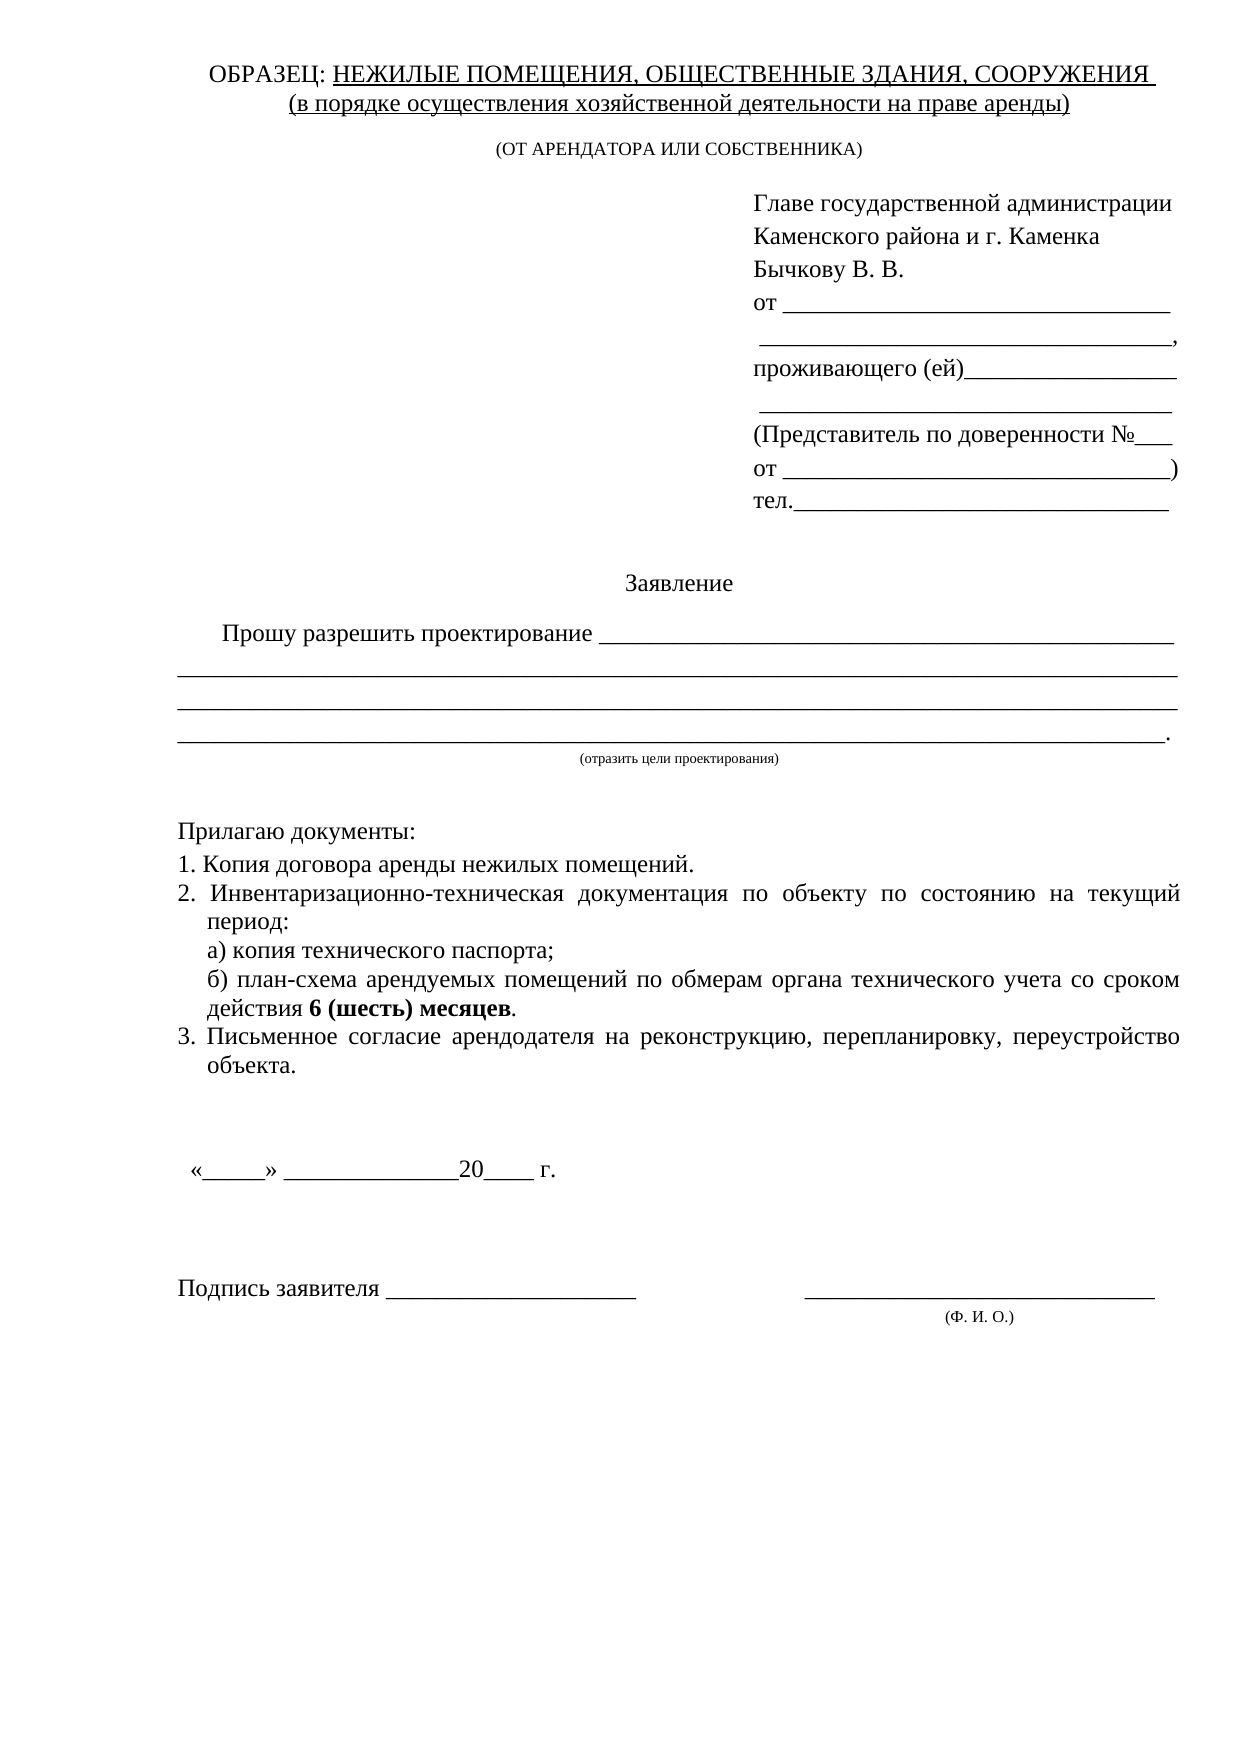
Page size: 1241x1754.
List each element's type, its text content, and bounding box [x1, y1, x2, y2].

text проживающего (ей)_________________ [177, 353, 1181, 382]
text тел.______________________________ [177, 486, 1181, 514]
text (в порядке осуществления хозяйственной деятельности на праве аренды) [177, 88, 1181, 117]
list 1. Копия договора аренды нежилых помещений. [177, 849, 1181, 878]
text Заявление [177, 568, 1181, 597]
text (Ф. И. О.) [177, 1307, 1181, 1326]
text Прошу разрешить проектирование ______________________________________________ _______________________________________________________________________________________________________________________________________________________________________________________________________________________________________________. [177, 618, 1181, 746]
text ОБРАЗЕЦ: НЕЖИЛЫЕ ПОМЕЩЕНИЯ, ОБЩЕСТВЕННЫЕ ЗДАНИЯ, СООРУЖЕНИЯ [177, 59, 1181, 88]
text Главе государственной администрации [177, 188, 1181, 217]
list 3. Письменное согласие арендодателя на реконструкцию, перепланировку, переустройство объекта. [177, 1021, 1181, 1079]
text «_____» ______________20____ г. [177, 1154, 1181, 1182]
text Каменского района и г. Каменка [177, 221, 1181, 250]
text (ОТ АРЕНДАТОРА ИЛИ СОБСТВЕННИКА) [177, 138, 1181, 160]
list а) копия технического паспорта; [207, 935, 1181, 964]
text Бычкову В. В. [177, 254, 1181, 283]
text Подпись заявителя ____________________ ____________________________ [177, 1273, 1181, 1302]
text Прилагаю документы: [177, 816, 1181, 845]
text _________________________________, [177, 321, 1181, 349]
text от _______________________________ [177, 287, 1181, 316]
text (отразить цели проектирования) [177, 750, 1181, 779]
text _________________________________ [177, 387, 1181, 415]
list б) план-схема арендуемых помещений по обмерам органа технического учета со сроком действия 6 (шесть) месяцев. [207, 964, 1181, 1021]
text (Представитель по доверенности №___ [177, 419, 1181, 448]
list 2. Инвентаризационно-техническая документация по объекту по состоянию на текущий период: [177, 878, 1181, 935]
text от _______________________________) [177, 453, 1181, 481]
